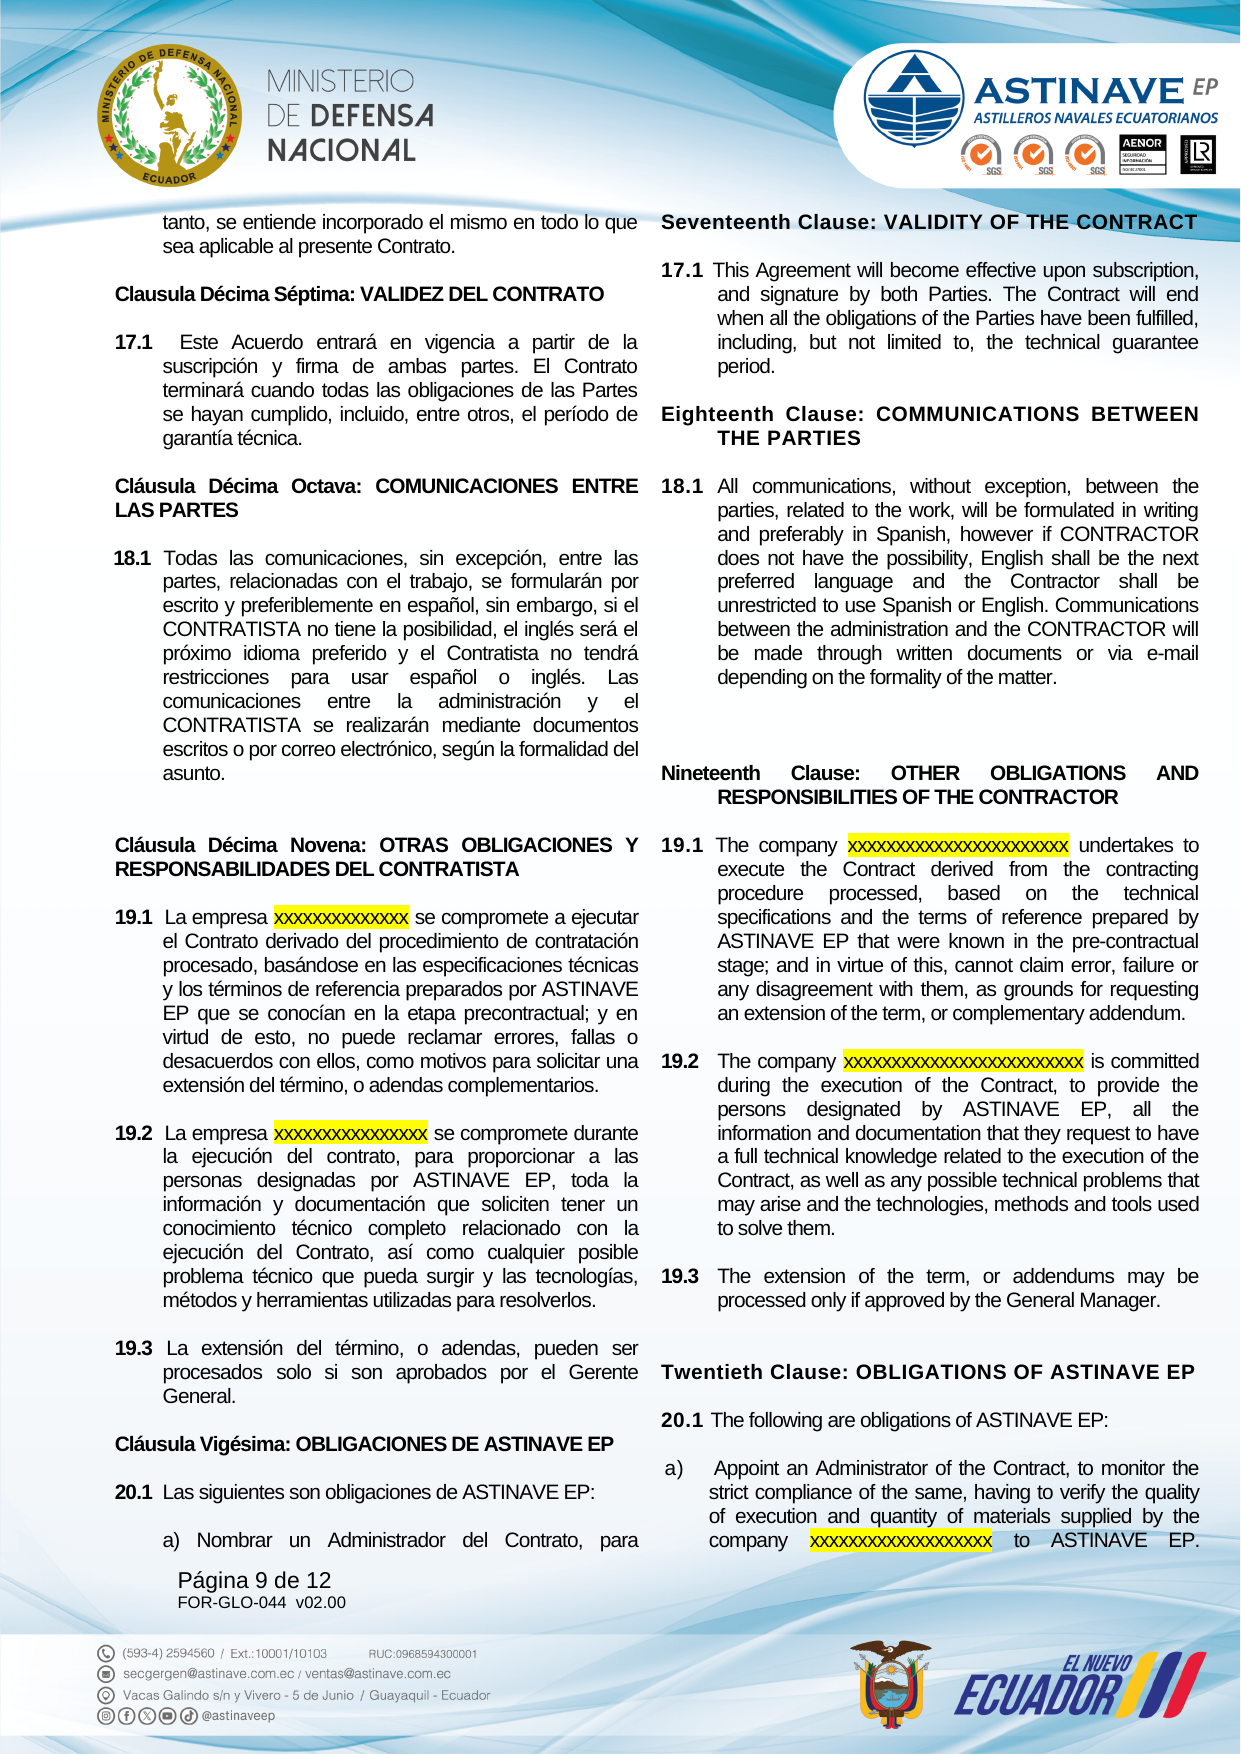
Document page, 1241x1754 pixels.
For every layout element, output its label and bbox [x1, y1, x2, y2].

picture [0, 0, 1241, 1754]
table_header [103, 210, 649, 1552]
table_header [650, 210, 1211, 1552]
